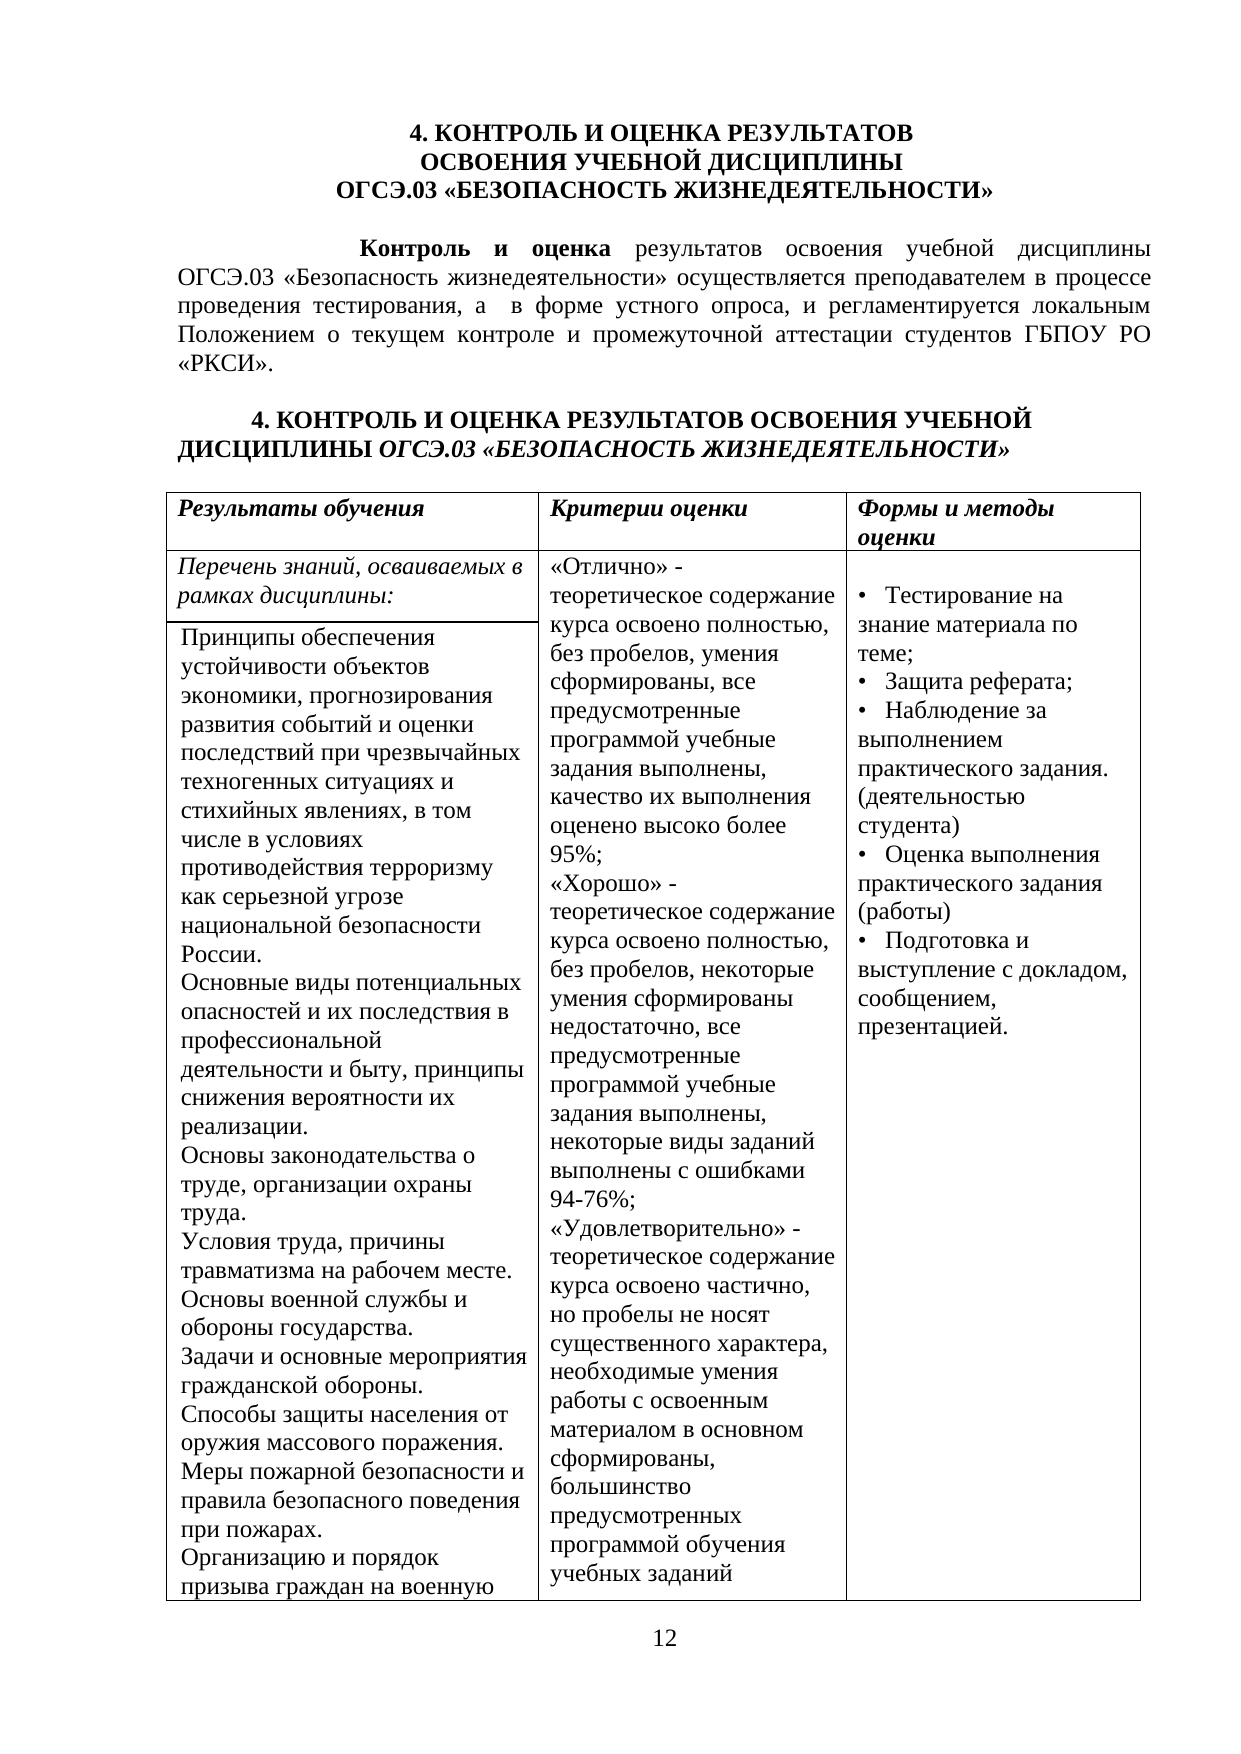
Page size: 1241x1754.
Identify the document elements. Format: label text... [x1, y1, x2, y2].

table_cell Перечень знаний, осваиваемых в рамках дисциплины: [167, 551, 538, 621]
table_header Формы и методы оценки [847, 493, 1140, 550]
table_header Критерии оценки [539, 493, 846, 550]
subtitle 4. КОНТРОЛЬ И ОЦЕНКА РЕЗУЛЬТАТОВ ОСВОЕНИЯ УЧЕБНОЙ ДИСЦИПЛИНЫ ОГСЭ.03 «БЕЗОПАСНОСТЬ ЖИЗНЕДЕЯТЕЛЬНОСТИ» [177, 118, 1152, 204]
table_cell • Тестирование на знание материала по теме; • Защита реферата; • Наблюдение за выполнением практического задания. (деятельностью студента) • Оценка выполнения практического задания (работы) • Подготовка и выступление с докладом, сообщением, презентацией. [847, 551, 1140, 1600]
table_header Результаты обучения [167, 493, 538, 550]
subtitle Контроль и оценка результатов освоения учебной дисциплины ОГСЭ.03 «Безопасность жизнедеятельности» осуществляется преподавателем в процессе проведения тестирования, а в форме устного опроса, и регламентируется локальным Положением о текущем контроле и промежуточной аттестации студентов ГБПОУ РО «РКСИ». [177, 233, 1152, 377]
table_cell «Отлично» - теоретическое содержание курса освоено полностью, без пробелов, умения сформированы, все предусмотренные программой учебные задания выполнены, качество их выполнения оценено высоко более 95%; «Хорошо» - теоретическое содержание курса освоено полностью, без пробелов, некоторые умения сформированы недостаточно, все предусмотренные программой учебные задания выполнены, некоторые виды заданий выполнены с ошибками 94-76%; «Удовлетворительно» - теоретическое содержание курса освоено частично, но пробелы не носят существенного характера, необходимые умения работы с освоенным материалом в основном сформированы, большинство предусмотренных программой обучения учебных заданий выполнено, некоторые из выполненных заданий содержат ошибки 75%; «Неудовлетворительно» - теоретическое содержание курса не освоено, необходимые умения не сформированы, выполненные учебные задания содержат грубые ошибки – менее74%. [539, 551, 846, 1600]
text 4. КОНТРОЛЬ И ОЦЕНКА РЕЗУЛЬТАТОВ ОСВОЕНИЯ УЧЕБНОЙ ДИСЦИПЛИНЫ ОГСЭ.03 «БЕЗОПАСНОСТЬ ЖИЗНЕДЕЯТЕЛЬНОСТИ» [177, 406, 1152, 463]
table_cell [167, 623, 538, 1600]
